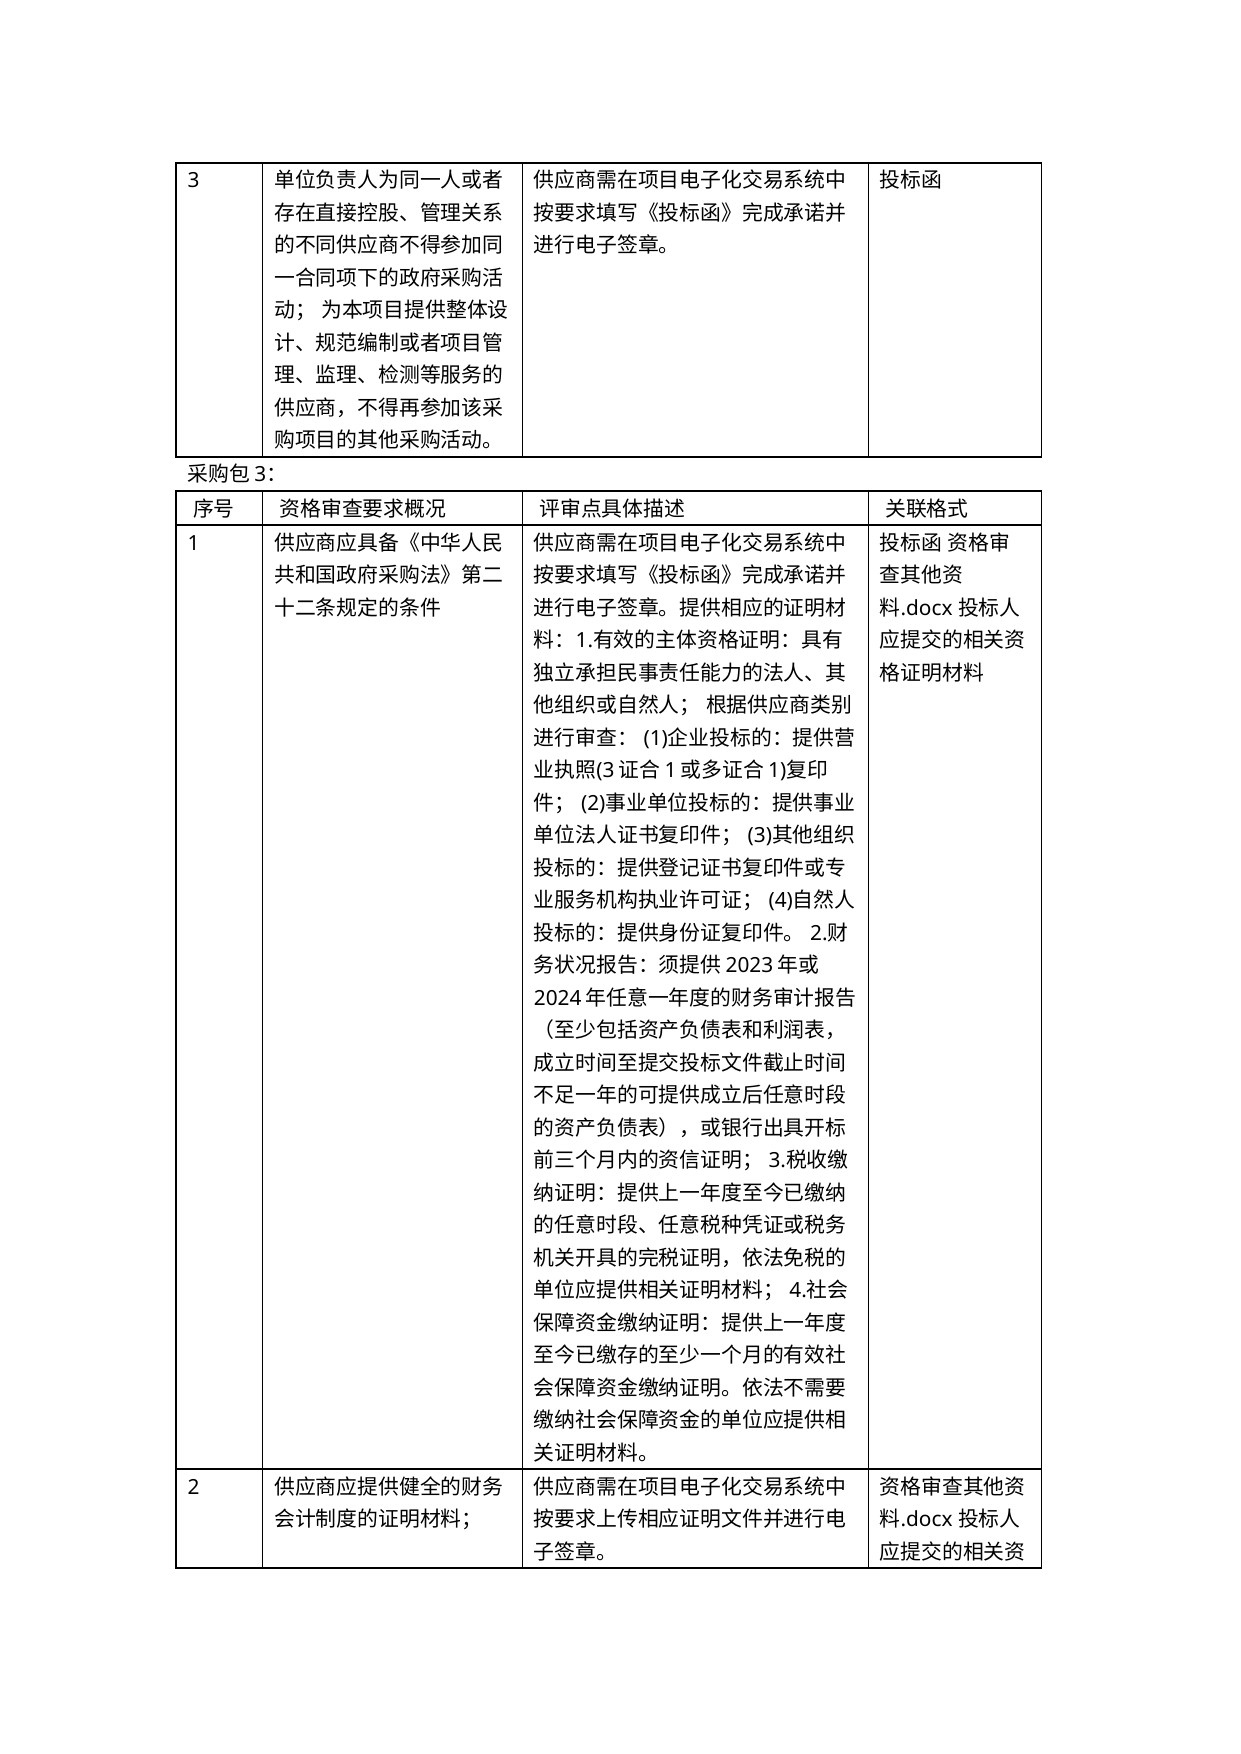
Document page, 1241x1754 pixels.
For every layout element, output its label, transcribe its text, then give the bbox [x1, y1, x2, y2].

table_cell 供应商应具备《中华人民共和国政府采购法》第二十二条规定的条件 [263, 526, 522, 1468]
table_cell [869, 1470, 1041, 1567]
table_cell 单位负责人为同一人或者存在直接控股、管理关系的不同供应商不得参加同一合同项下的政府采购活动； 为本项目提供整体设计、规范编制或者项目管理、监理、检测等服务的供应商，不得再参加该采购项目的其他采购活动。 [263, 164, 522, 456]
table_cell 供应商需在项目电子化交易系统中按要求填写《投标函》完成承诺并进行电子签章。 [523, 164, 868, 456]
table_cell 投标函 资格审查其他资料.docx 投标人应提交的相关资格证明材料 [869, 526, 1041, 1468]
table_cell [523, 1470, 868, 1567]
table_header 序号 [177, 492, 262, 524]
table_cell 投标函 [869, 164, 1041, 456]
table_cell 3 [177, 164, 262, 456]
table_header 关联格式 [869, 492, 1041, 524]
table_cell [263, 1470, 522, 1567]
table_cell 2 [177, 1470, 262, 1567]
table_header 资格审查要求概况 [263, 492, 522, 524]
table_header 评审点具体描述 [523, 492, 868, 524]
table_cell 1 [177, 526, 262, 1468]
text 采购包3： [187, 458, 1053, 490]
